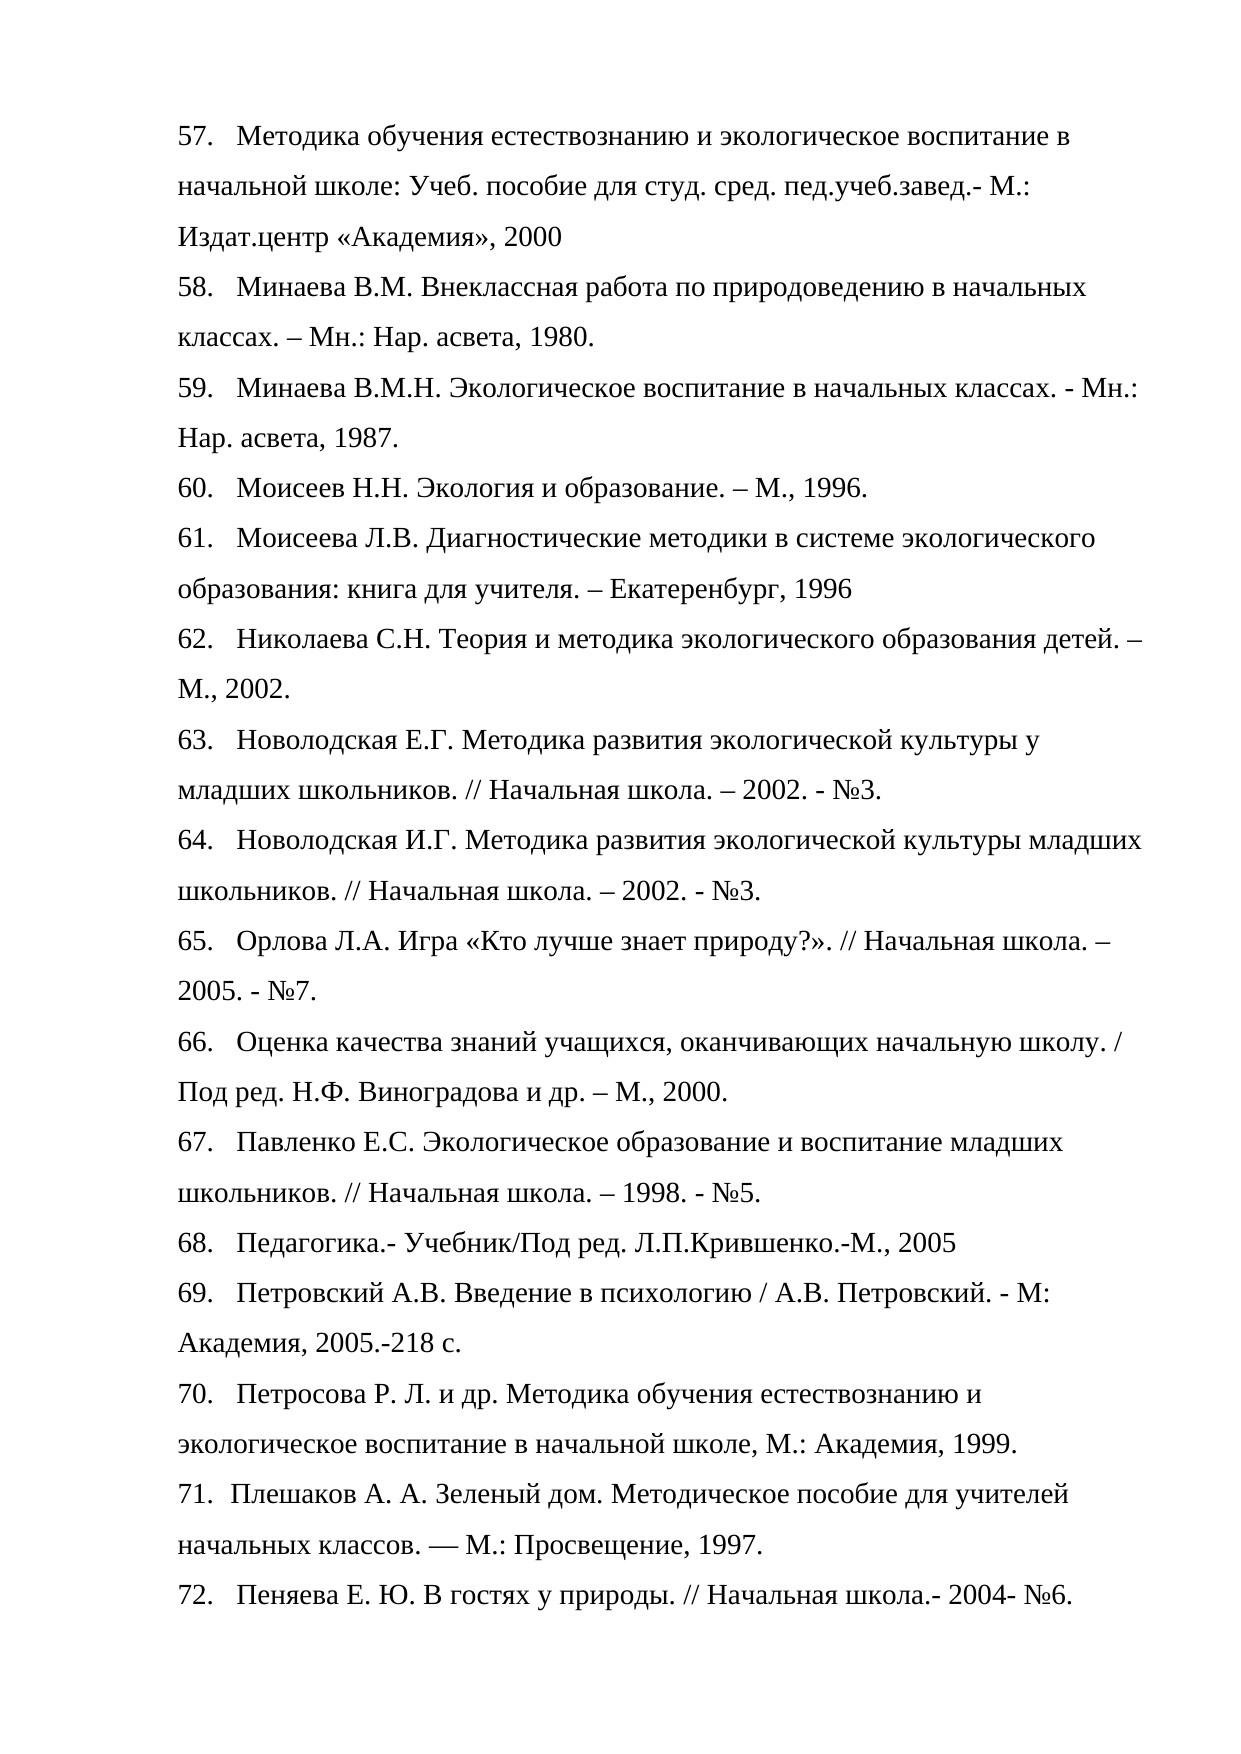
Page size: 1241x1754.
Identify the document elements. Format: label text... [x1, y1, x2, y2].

list Плешаков А. А. Зеленый дом. Методическое пособие для учителей начальных классов. — М.: Просвещение, 1997. [177, 1477, 1152, 1560]
list Петросова Р. Л. и др. Методика обучения естествознанию и экологическое воспитание в начальной школе, М.: Академия, 1999. [177, 1376, 1152, 1460]
list Павленко Е.С. Экологическое образование и воспитание младших школьников. // Начальная школа. – 1998. - №5. [177, 1124, 1152, 1208]
list Оценка качества знаний учащихся, оканчивающих начальную школу. / Под ред. Н.Ф. Виноградова и др. – М., 2000. [177, 1024, 1152, 1108]
list Моисеев Н.Н. Экология и образование. – М., 1996. [177, 470, 1152, 504]
list Петровский А.В. Введение в психологию / А.В. Петровский. - М: Академия, 2005.-218 с. [177, 1275, 1152, 1359]
list Методика обучения естествознанию и экологическое воспитание в начальной школе: Учеб. пособие для студ. сред. пед.учеб.завед.- М.: Издат.центр «Академия», 2000 [177, 118, 1152, 252]
list Минаева В.М.Н. Экологическое воспитание в начальных классах. - Мн.: Нар. асвета, 1987. [177, 370, 1152, 453]
list Николаева С.Н. Теория и методика экологического образования детей. – М., 2002. [177, 621, 1152, 705]
list Пеняева Е. Ю. В гостях у природы. // Начальная школа.- 2004- №6. [177, 1577, 1152, 1611]
list Минаева В.М. Внеклассная работа по природоведению в начальных классах. – Мн.: Нар. асвета, 1980. [177, 269, 1152, 353]
list Орлова Л.А. Игра «Кто лучше знает природу?». // Начальная школа. – 2005. - №7. [177, 923, 1152, 1007]
list Педагогика.- Учебник/Под ред. Л.П.Крившенко.-М., 2005 [177, 1225, 1152, 1258]
list Новолодская И.Г. Методика развития экологической культуры младших школьников. // Начальная школа. – 2002. - №3. [177, 822, 1152, 906]
list Новолодская Е.Г. Методика развития экологической культуры у младших школьников. // Начальная школа. – 2002. - №3. [177, 722, 1152, 806]
list Моисеева Л.В. Диагностические методики в системе экологического образования: книга для учителя. – Екатеренбург, 1996 [177, 521, 1152, 604]
